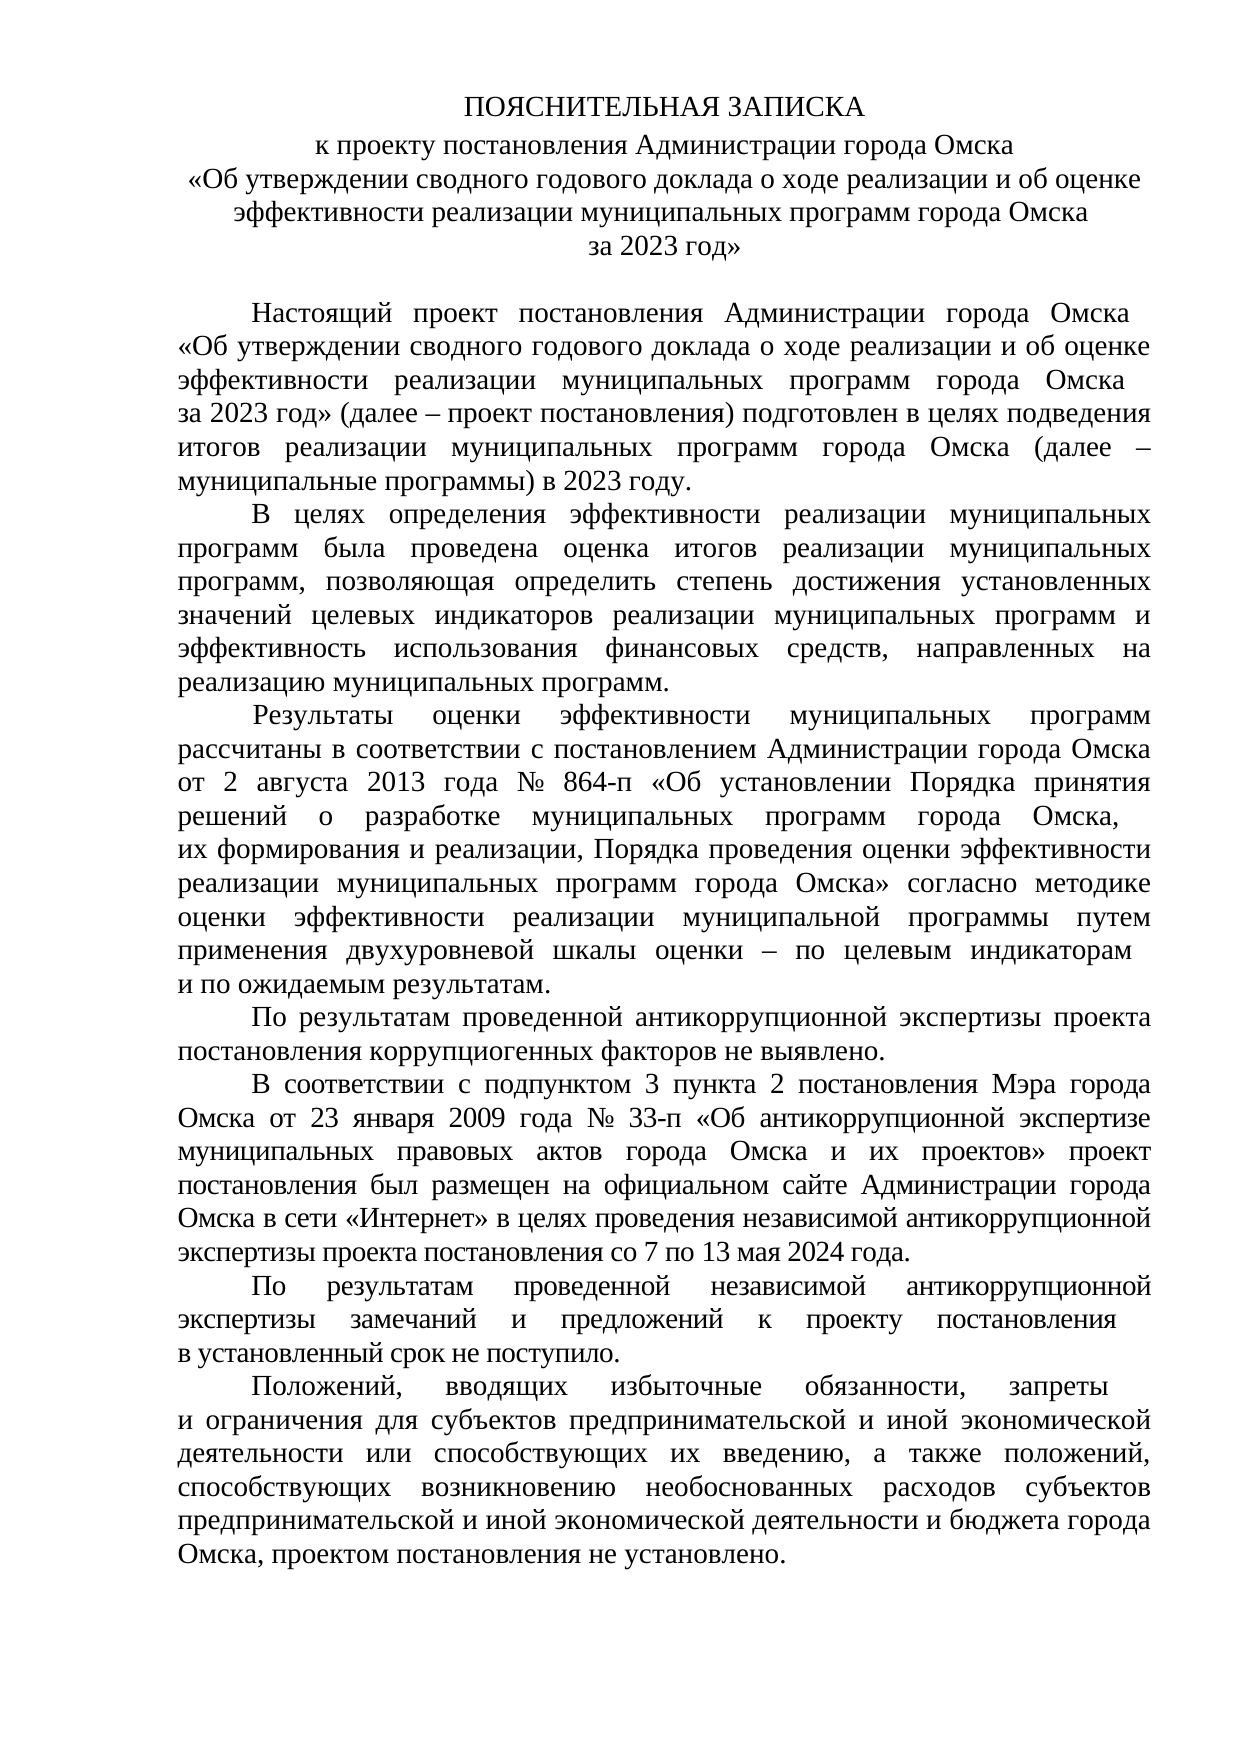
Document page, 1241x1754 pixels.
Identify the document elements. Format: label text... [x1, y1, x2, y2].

text ПОЯСНИТЕЛЬНАЯ ЗАПИСКА [177, 89, 1152, 122]
text «Об утверждении сводного годового доклада о ходе реализации и об оценке эффективности реализации муниципальных программ города Омска за 2023 год» [177, 161, 1152, 261]
text В целях определения эффективности реализации муниципальных программ была проведена оценка итогов реализации муниципальных программ, позволяющая определить степень достижения установленных значений целевых индикаторов реализации муниципальных программ и эффективность использования финансовых средств, направленных на реализацию муниципальных программ. [177, 496, 1152, 697]
text По результатам проведенной независимой антикоррупционной экспертизы замечаний и предложений к проекту постановления в установленный срок не поступило. [177, 1268, 1152, 1368]
text По результатам проведенной антикоррупционной экспертизы проекта постановления коррупциогенных факторов не выявлено. [177, 999, 1152, 1066]
text Настоящий проект постановления Администрации города Омска «Об утверждении сводного годового доклада о ходе реализации и об оценке эффективности реализации муниципальных программ города Омска за 2023 год» (далее – проект постановления) подготовлен в целях подведения итогов реализации муниципальных программ города Омска (далее – муниципальные программы) в 2023 году. [177, 295, 1152, 496]
text В соответствии с подпунктом 3 пункта 2 постановления Мэра города Омска от 23 января 2009 года № 33-п «Об антикоррупционной экспертизе муниципальных правовых актов города Омска и их проектов» проект постановления был размещен на официальном сайте Администрации города Омска в сети «Интернет» в целях проведения независимой антикоррупционной экспертизы проекта постановления со 7 по 13 мая 2024 года. [177, 1066, 1152, 1268]
text Результаты оценки эффективности муниципальных программ рассчитаны в соответствии с постановлением Администрации города Омска от 2 августа 2013 года № 864-п «Об установлении Порядка принятия решений о разработке муниципальных программ города Омска, их формирования и реализации, Порядка проведения оценки эффективности реализации муниципальных программ города Омска» согласно методике оценки эффективности реализации муниципальной программы путем применения двухуровневой шкалы оценки – по целевым индикаторам и по ожидаемым результатам. [177, 697, 1152, 999]
text Положений, вводящих избыточные обязанности, запреты и ограничения для субъектов предпринимательской и иной экономической деятельности или способствующих их введению, а также положений, способствующих возникновению необоснованных расходов субъектов предпринимательской и иной экономической деятельности и бюджета города Омска, проектом постановления не установлено. [177, 1368, 1152, 1569]
text к проекту постановления Администрации города Омска [177, 127, 1152, 161]
